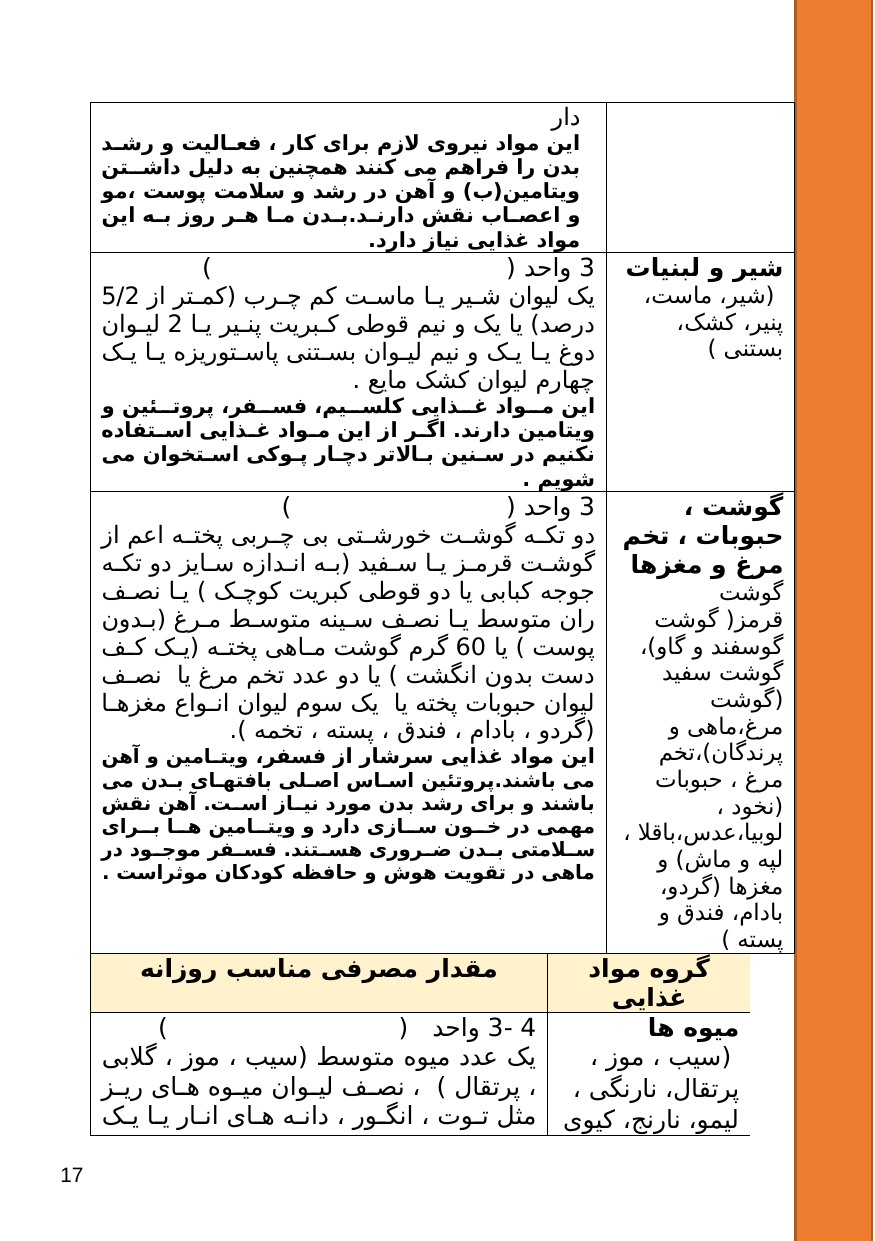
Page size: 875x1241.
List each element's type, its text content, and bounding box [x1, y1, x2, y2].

table_cell 3 واحد ( ) یک لیوان شیر یا ماست کم چرب (کمتر از 5/2 درصد) یا یک و نیم قوطی کبریت پنیر یا 2 لیوان دوغ یا یک و نیم لیوان بستنی پاستوریزه یا یک چهارم لیوان کشک مایع . این مواد غذایی کلسیم، فسفر، پروتئین و ویتامین دارند. اگر از این مواد غذایی استفاده نکنیم در سنین بالاتر دچار پوکی استخوان می شویم . [91, 253, 606, 491]
table_cell مقدار مصرفی مناسب روزانه [91, 954, 547, 1012]
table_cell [548, 1013, 750, 1134]
table_cell گوشت ، حبوبات ، تخم مرغ و مغزها گوشت قرمز( گوشت گوسفند و گاو)، گوشت سفید (گوشت مرغ،ماهی و پرندگان)،تخم مرغ ، حبوبات (نخود ، لوبیا،عدس،باقلا ،لپه و ماش) و مغزها (گردو، بادام، فندق و پسته ) [607, 492, 794, 953]
table_cell 3 واحد ( ) دو تکه گوشت خورشتی بی چربی پخته اعم از گوشت قرمز یا سفید (به اندازه سایز دو تکه جوجه کبابی یا دو قوطی کبریت کوچک ) یا نصف ران متوسط یا نصف سینه متوسط مرغ (بدون پوست ) یا 60 گرم گوشت ماهی پخته (یک کف دست بدون انگشت ) یا دو عدد تخم مرغ یا نصف لیوان حبوبات پخته یا یک سوم لیوان انواع مغزها (گردو ، بادام ، فندق ، پسته ، تخمه ). این مواد غذایی سرشار از فسفر، ویتامین و آهن می باشند.پروتئین اساس اصلی بافتهای بدن می باشند و برای رشد بدن مورد نیاز است. آهن نقش مهمی در خون سازی دارد و ویتامین ها برای سلامتی بدن ضروری هستند. فسفر موجود در ماهی در تقویت هوش و حافظه کودکان موثراست . [91, 492, 606, 953]
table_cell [607, 103, 794, 252]
table_cell شیر و لبنیات (شیر، ماست، پنیر، کشک، بستنی ) [607, 253, 794, 491]
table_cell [91, 1013, 547, 1134]
table_cell گروه مواد غذایی [548, 954, 750, 1012]
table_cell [91, 103, 606, 252]
